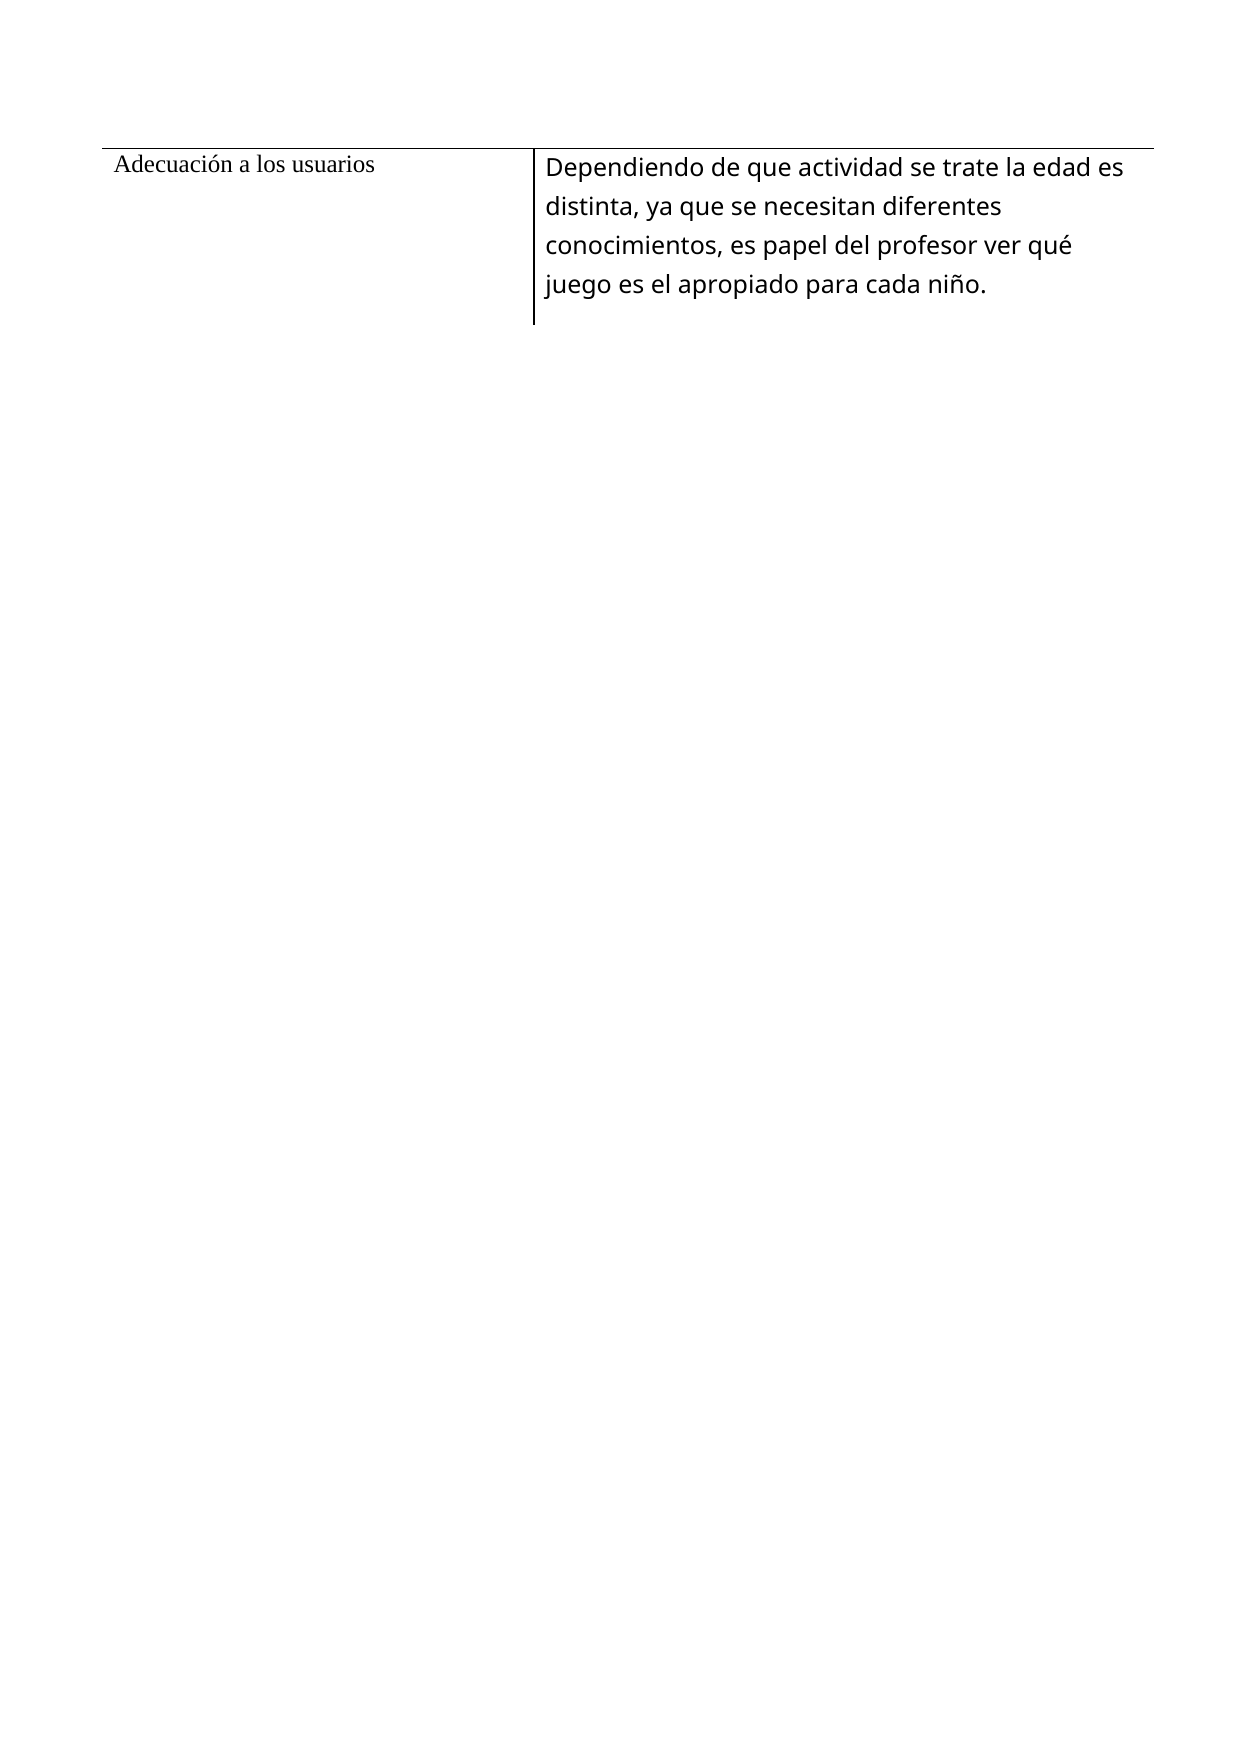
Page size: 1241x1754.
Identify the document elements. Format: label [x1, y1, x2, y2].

table_cell [102, 149, 533, 325]
table_cell [535, 149, 1153, 325]
